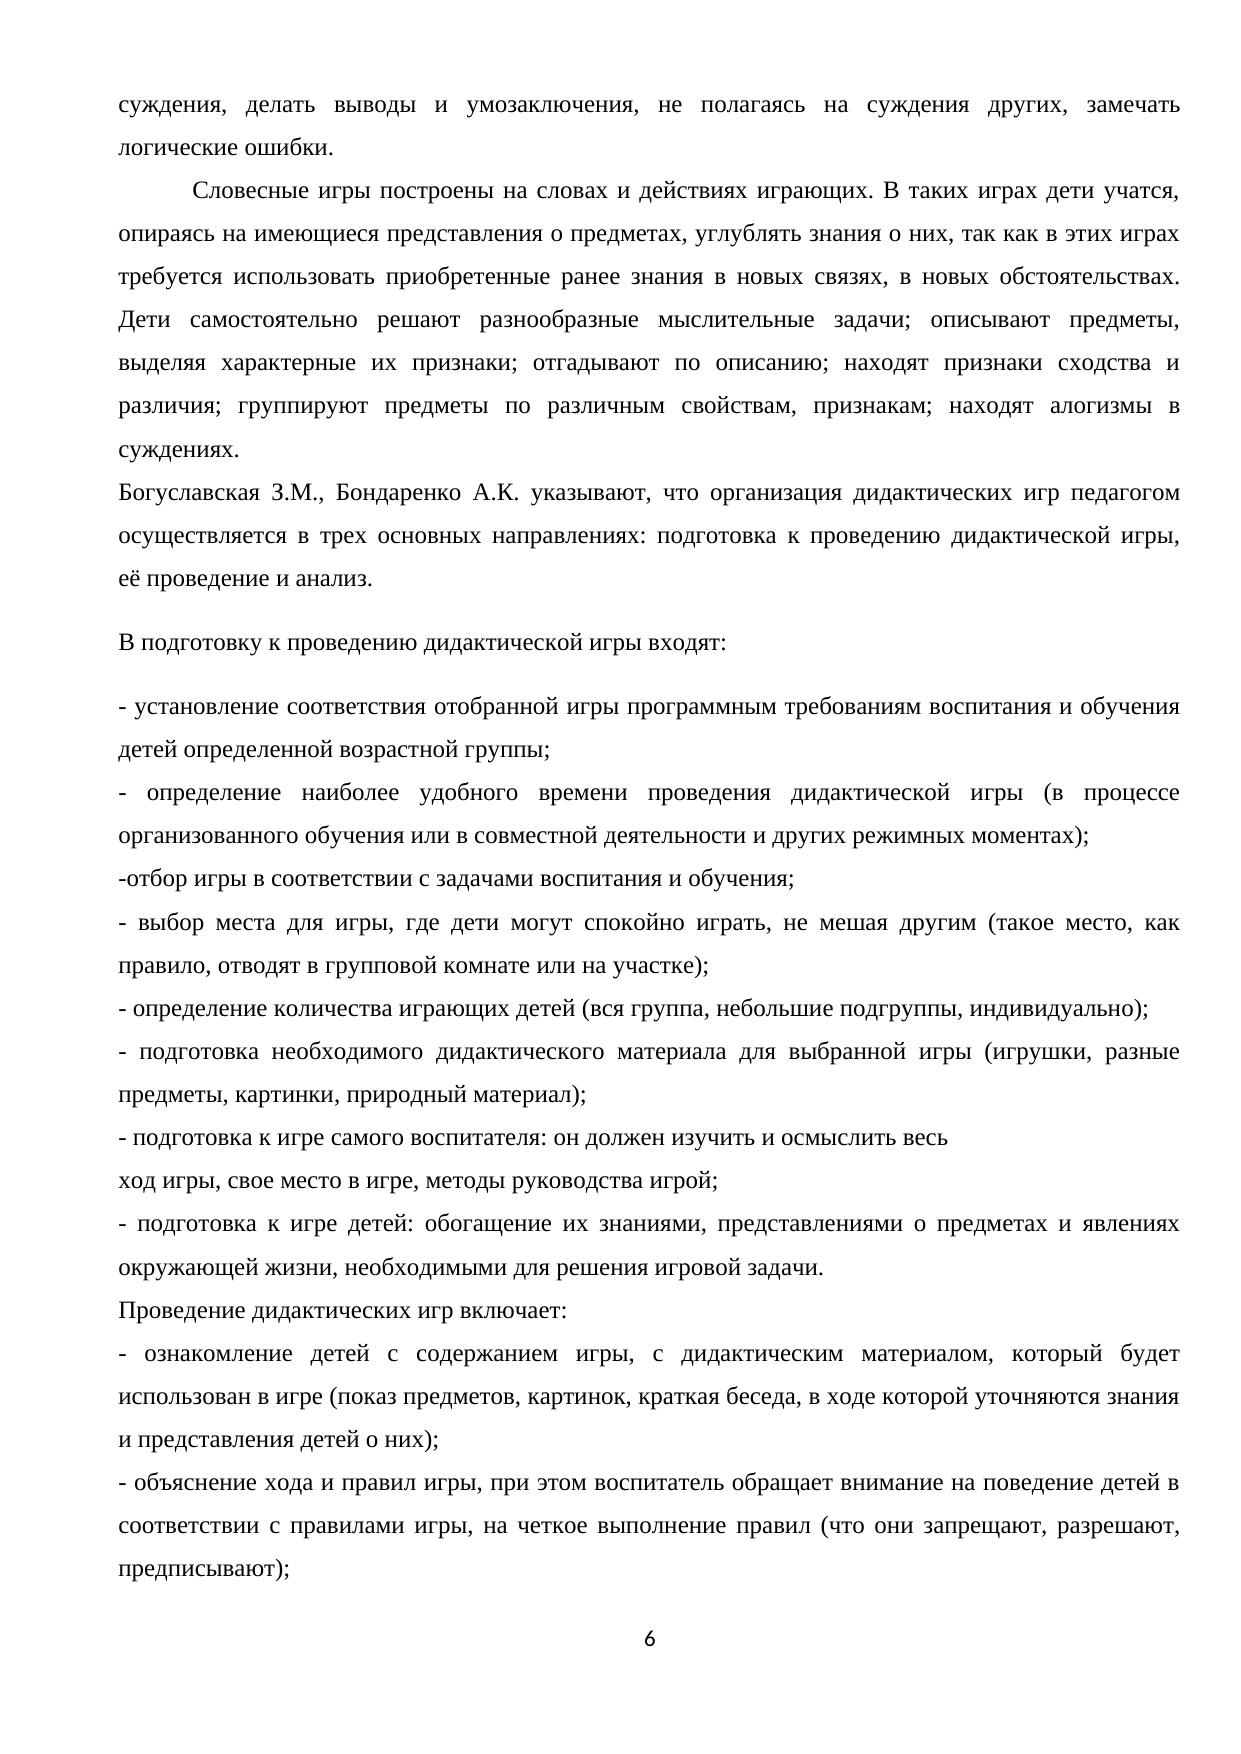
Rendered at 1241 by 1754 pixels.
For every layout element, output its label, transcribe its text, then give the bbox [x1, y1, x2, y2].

text Богуславская З.М., Бондаренко А.К. указывают, что организация дидактических игр педагогом осуществляется в трех основных направлениях: подготовка к проведению дидактической игры, её проведение и анализ. [118, 477, 1181, 592]
text - подготовка необходимого дидактического материала для выбранной игры (игрушки, разные предметы, картинки, природный материал); [118, 1036, 1181, 1108]
text ход игры, свое место в игре, методы руководства игрой; [118, 1165, 1181, 1194]
text - ознакомление детей с содержанием игры, с дидактическим материалом, который будет использован в игре (показ предметов, картинок, краткая беседа, в ходе которой уточняются знания и представления детей о них); [118, 1338, 1181, 1453]
text - определение количества играющих детей (вся группа, небольшие подгруппы, индивидуально); [118, 993, 1181, 1022]
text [118, 89, 1181, 161]
text -отбор игры в соответствии с задачами воспитания и обучения; [118, 863, 1181, 892]
text - определение наиболее удобного времени проведения дидактической игры (в процессе организованного обучения или в совместной деятельности и других режимных моментах); [118, 777, 1181, 849]
text - установление соответствия отобранной игры программным требованиям воспитания и обучения детей определенной возрастной группы; [118, 691, 1181, 763]
text В подготовку к проведению дидактической игры входят: [118, 627, 1181, 656]
text Проведение дидактических игр включает: [118, 1295, 1181, 1323]
text - объяснение хода и правил игры, при этом воспитатель обращает внимание на поведение детей в соответствии с правилами игры, на четкое выполнение правил (что они запрещают, разрешают, предписывают); [118, 1467, 1181, 1582]
text - подготовка к игре самого воспитателя: он должен изучить и осмыслить весь [118, 1122, 1181, 1151]
text Словесные игры построены на словах и действиях играющих. В таких играх дети учатся, опираясь на имеющиеся представления о предметах, углублять знания о них, так как в этих играх требуется использовать приобретенные ранее знания в новых связях, в новых обстоятельствах. Дети самостоятельно решают разнообразные мыслительные задачи; описывают предметы, выделяя характерные их признаки; отгадывают по описанию; находят признаки сходства и различия; группируют предметы по различным свойствам, признакам; находят алогизмы в суждениях. [118, 175, 1181, 462]
text - выбор места для игры, где дети могут спокойно играть, не мешая другим (такое место, как правило, отводят в групповой комнате или на участке); [118, 907, 1181, 978]
text - подготовка к игре детей: обогащение их знаниями, представлениями о предметах и явлениях окружающей жизни, необходимыми для решения игровой задачи. [118, 1208, 1181, 1280]
